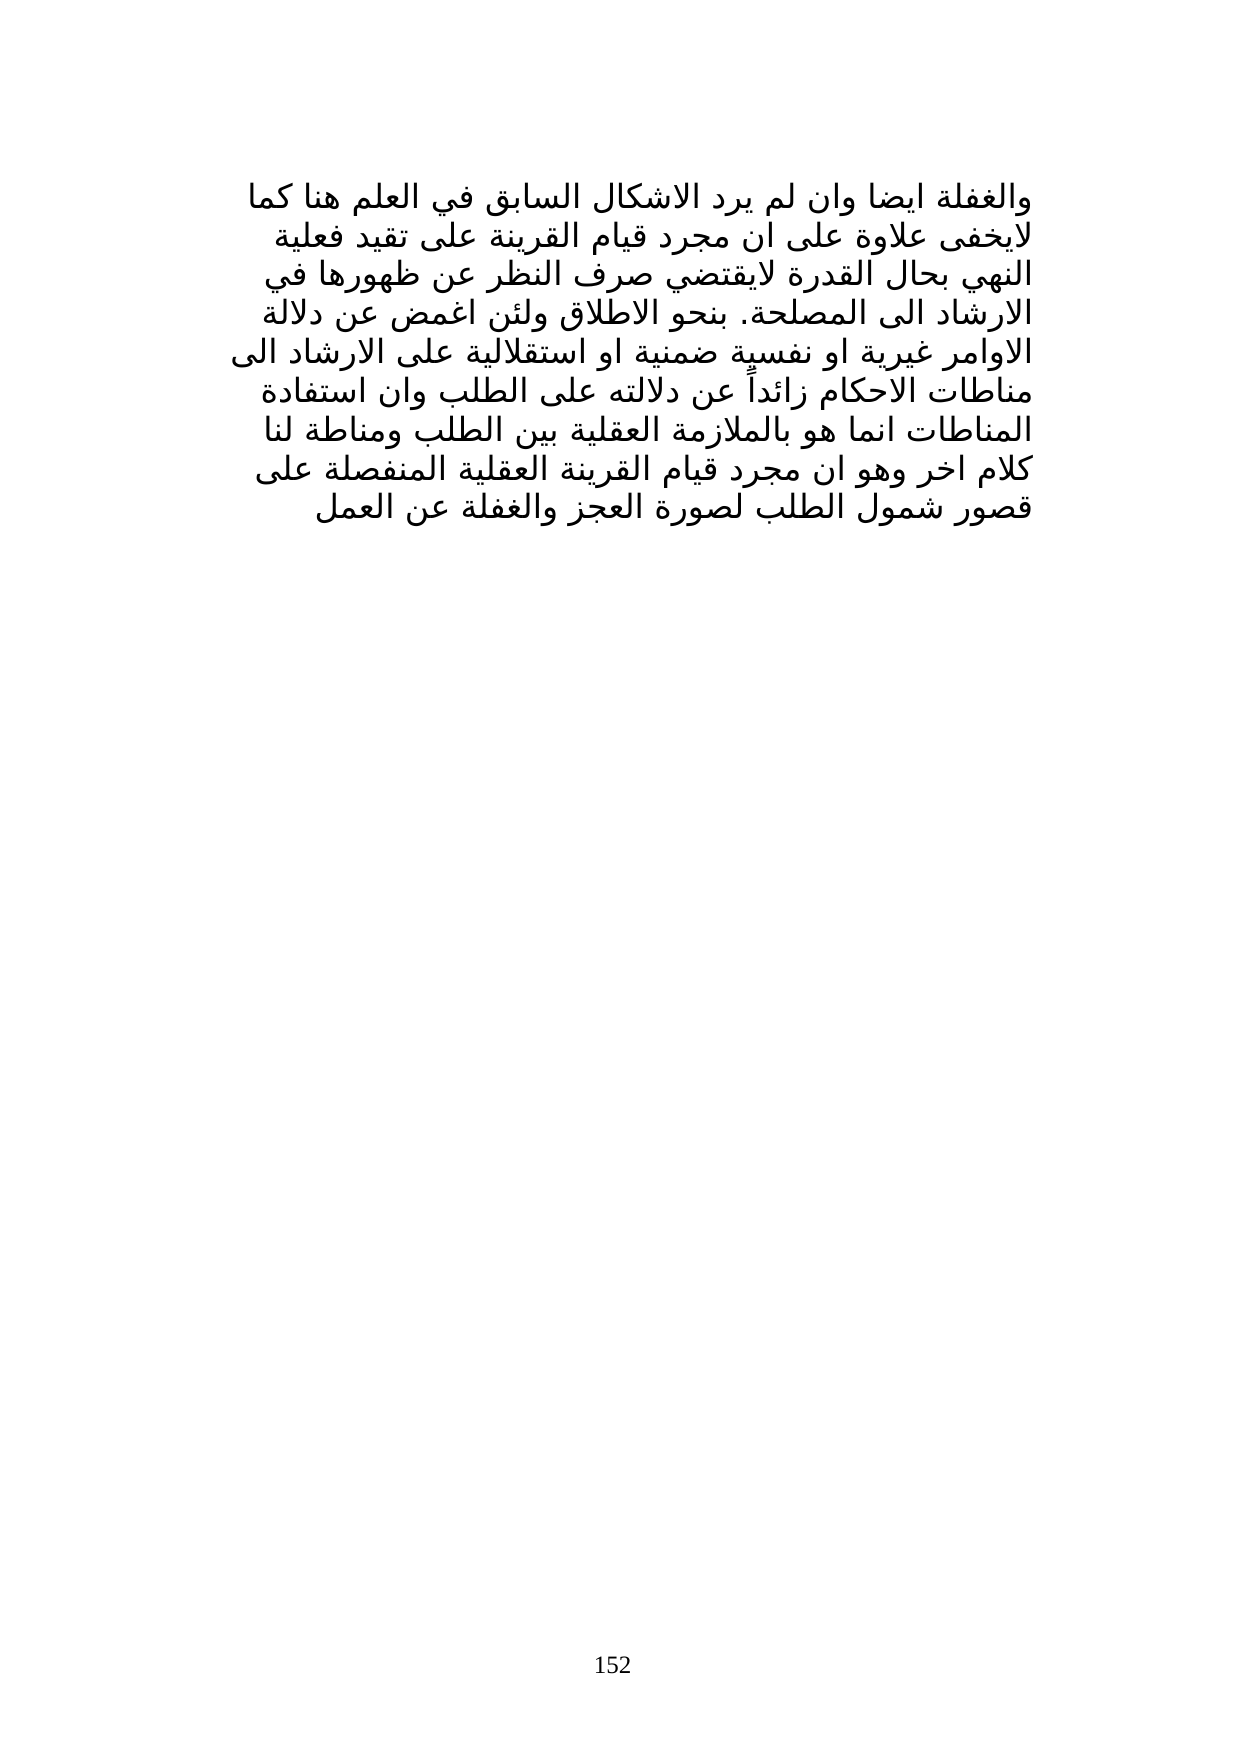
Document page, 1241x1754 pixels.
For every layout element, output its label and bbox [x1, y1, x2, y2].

text [222, 177, 1033, 527]
